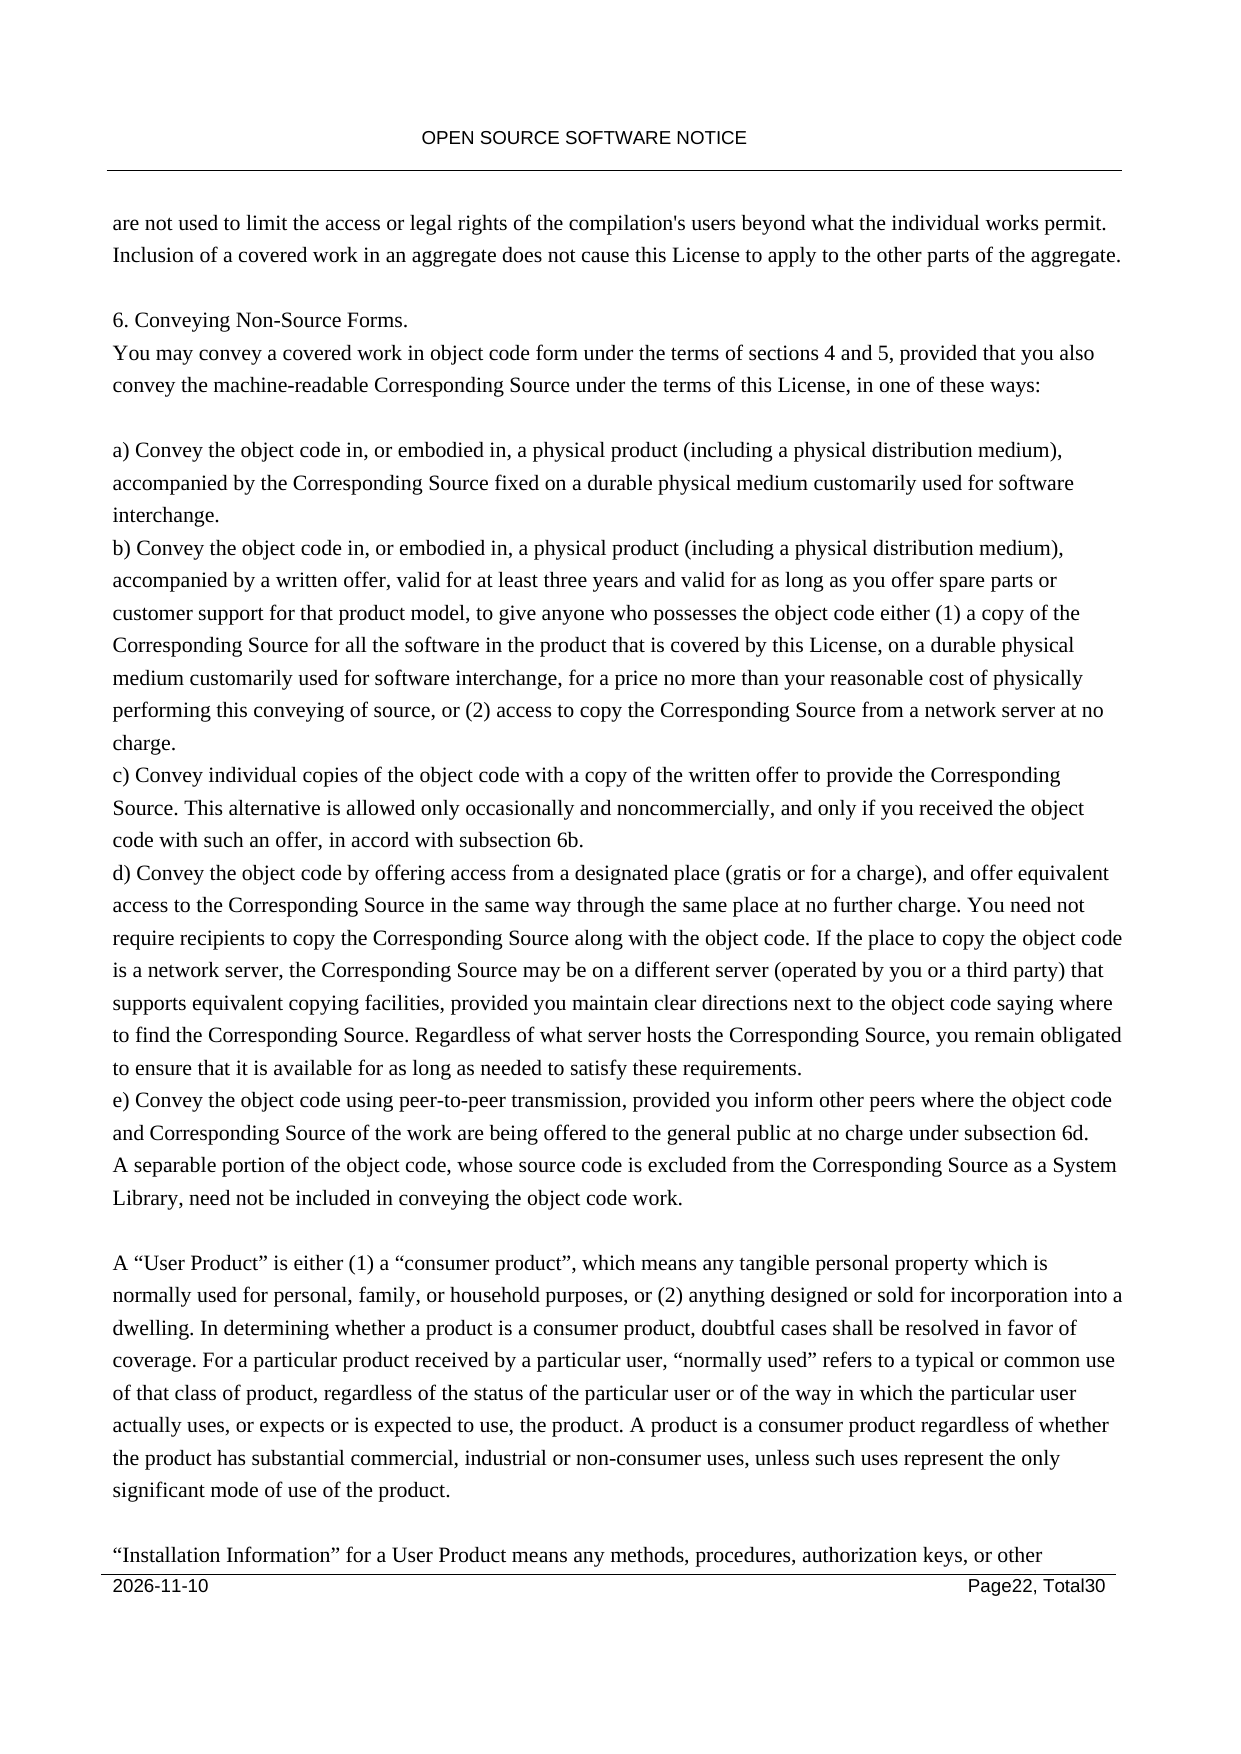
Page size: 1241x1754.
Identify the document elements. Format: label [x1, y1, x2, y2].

text [112, 206, 1128, 1571]
